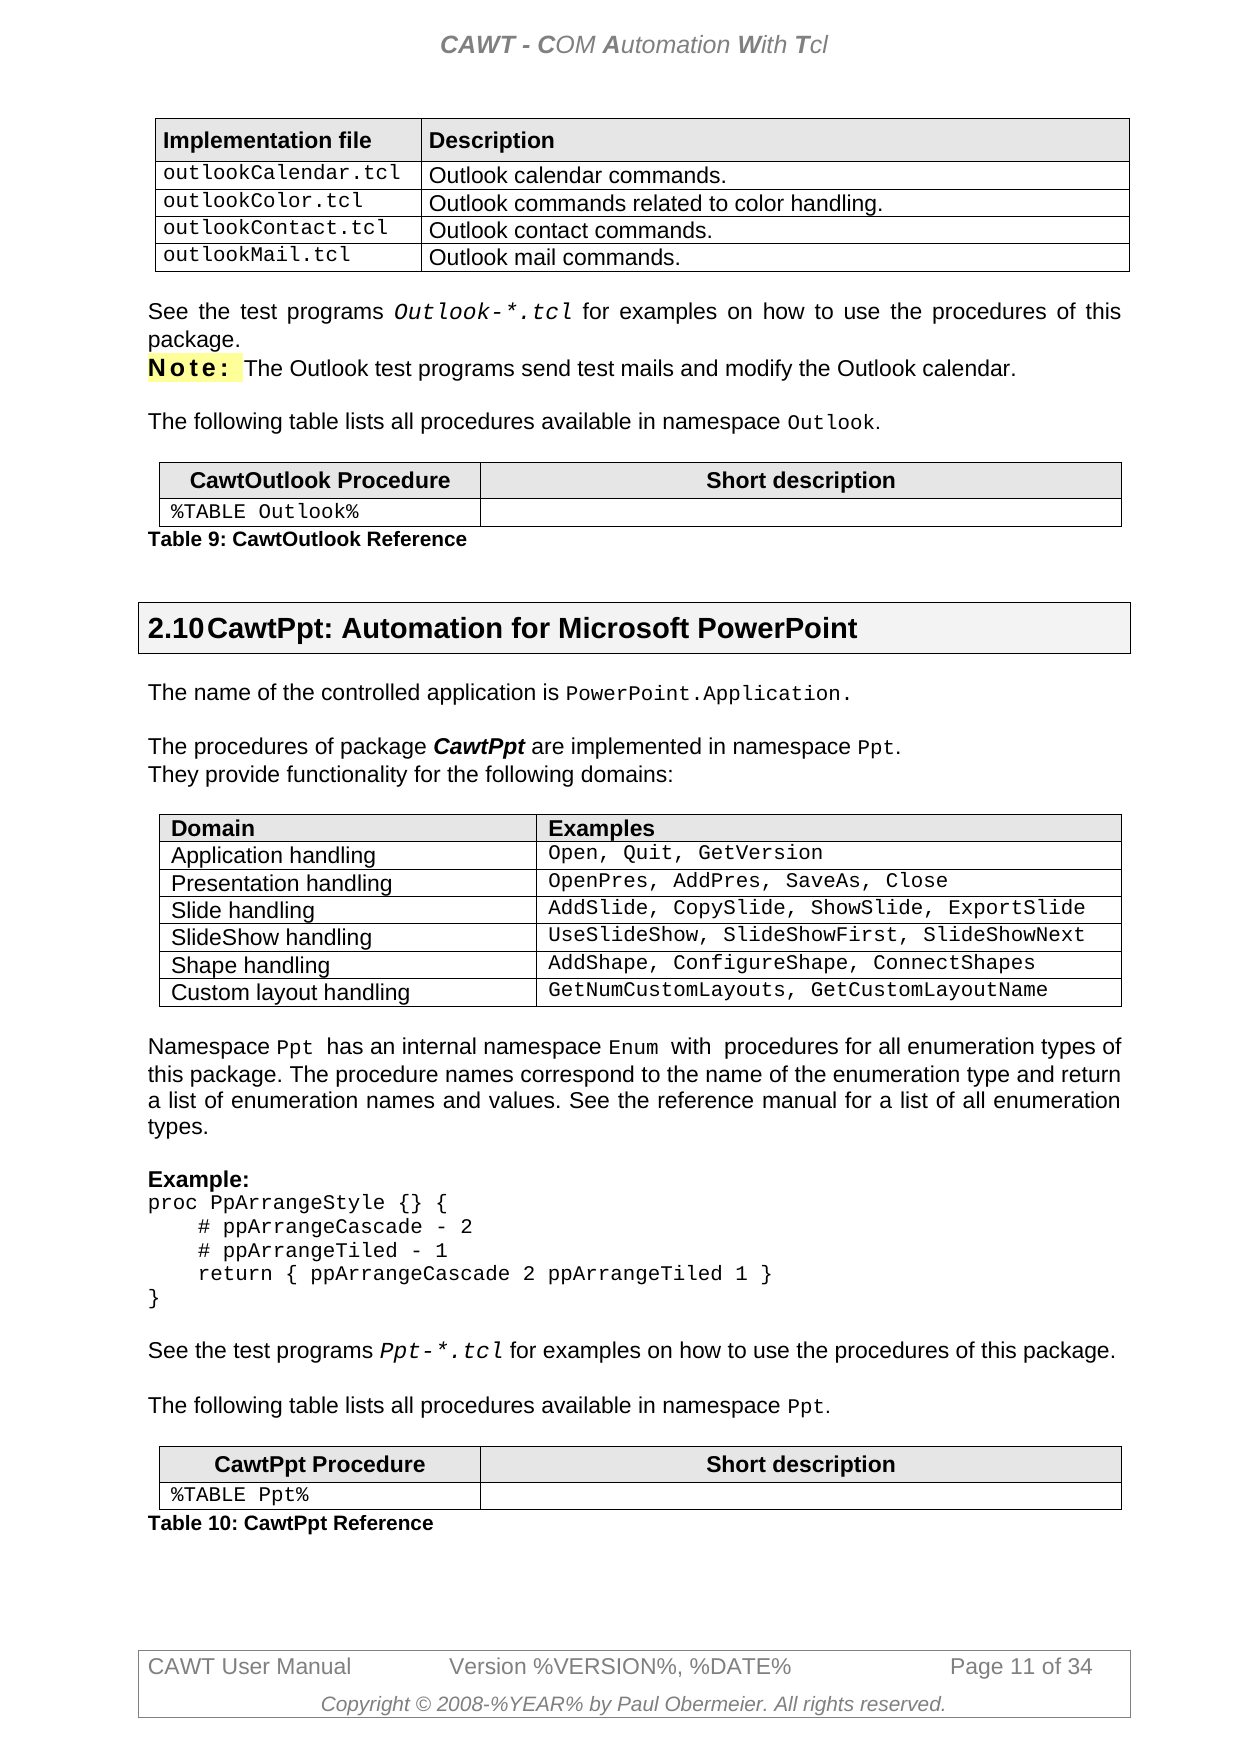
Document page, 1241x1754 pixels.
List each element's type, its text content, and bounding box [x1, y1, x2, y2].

text # ppArrangeCascade - 2 [148, 1216, 1122, 1240]
table_cell outlookContact.tcl [156, 217, 421, 243]
table_cell AddSlide, CopySlide, ShowSlide, ExportSlide [537, 897, 1121, 923]
table_cell outlookMail.tcl [156, 244, 421, 271]
table_cell outlookCalendar.tcl [156, 162, 421, 188]
table_cell GetNumCustomLayouts, GetCustomLayoutName [537, 979, 1121, 1006]
table_cell Custom layout handling [160, 979, 536, 1006]
table_cell [481, 1483, 1121, 1509]
table_cell outlookColor.tcl [156, 190, 421, 216]
table_cell Open, Quit, GetVersion [537, 842, 1121, 868]
table_header Description [422, 119, 1129, 161]
text The following table lists all procedures available in namespace Ppt. [148, 1392, 1122, 1419]
table_cell Outlook contact commands. [422, 217, 1129, 243]
text They provide functionality for the following domains: [148, 761, 1122, 787]
table_cell [481, 499, 1121, 526]
text proc PpArrangeStyle {} { [148, 1192, 1122, 1216]
table_header CawtOutlook Procedure [160, 463, 480, 498]
table_cell Shape handling [160, 952, 536, 978]
table_cell Outlook mail commands. [422, 244, 1129, 271]
table_cell %TABLE Ppt% [160, 1483, 480, 1509]
text See the test programs Outlook-*.tcl for examples on how to use the procedures of this package. [148, 298, 1122, 353]
table_cell Outlook commands related to color handling. [422, 190, 1129, 216]
text See the test programs Ppt-*.tcl for examples on how to use the procedures of this package. [148, 1337, 1122, 1365]
table_header CawtPpt Procedure [160, 1447, 480, 1482]
table_cell Slide handling [160, 897, 536, 923]
table_header Short description [481, 1447, 1121, 1482]
text Example: [148, 1166, 1122, 1192]
text The name of the controlled application is PowerPoint.Application. [148, 679, 1122, 707]
table_header Domain [160, 815, 536, 841]
text Note: The Outlook test programs send test mails and modify the Outlook calendar. [243, 353, 1122, 382]
table_cell Application handling [160, 842, 536, 868]
table_cell Presentation handling [160, 870, 536, 896]
text # ppArrangeTiled - 1 [148, 1240, 1122, 1263]
table_cell Outlook calendar commands. [422, 162, 1129, 188]
text The following table lists all procedures available in namespace Outlook. [148, 408, 1122, 436]
table_cell AddShape, ConfigureShape, ConnectShapes [537, 952, 1121, 978]
subtitle CawtPpt: Automation for Microsoft PowerPoint [139, 603, 1130, 653]
table_header Examples [537, 815, 1121, 841]
table_header Short description [481, 463, 1121, 498]
text The procedures of package CawtPpt are implemented in namespace Ppt. [148, 733, 1122, 761]
table_cell OpenPres, AddPres, SaveAs, Close [537, 870, 1121, 896]
table_cell SlideShow handling [160, 924, 536, 951]
table_cell %TABLE Outlook% [160, 499, 480, 526]
text return { ppArrangeCascade 2 ppArrangeTiled 1 } [148, 1263, 1122, 1287]
text } [148, 1287, 1122, 1311]
table_cell UseSlideShow, SlideShowFirst, SlideShowNext [537, 924, 1121, 951]
table_header Implementation file [156, 119, 421, 161]
text Namespace Ppt has an internal namespace Enum with procedures for all enumeration types of this package. The procedure names correspond to the name of the enumeration type and return a list of enumeration names and values. See the reference manual for a list of all enumeration types. [148, 1033, 1122, 1140]
